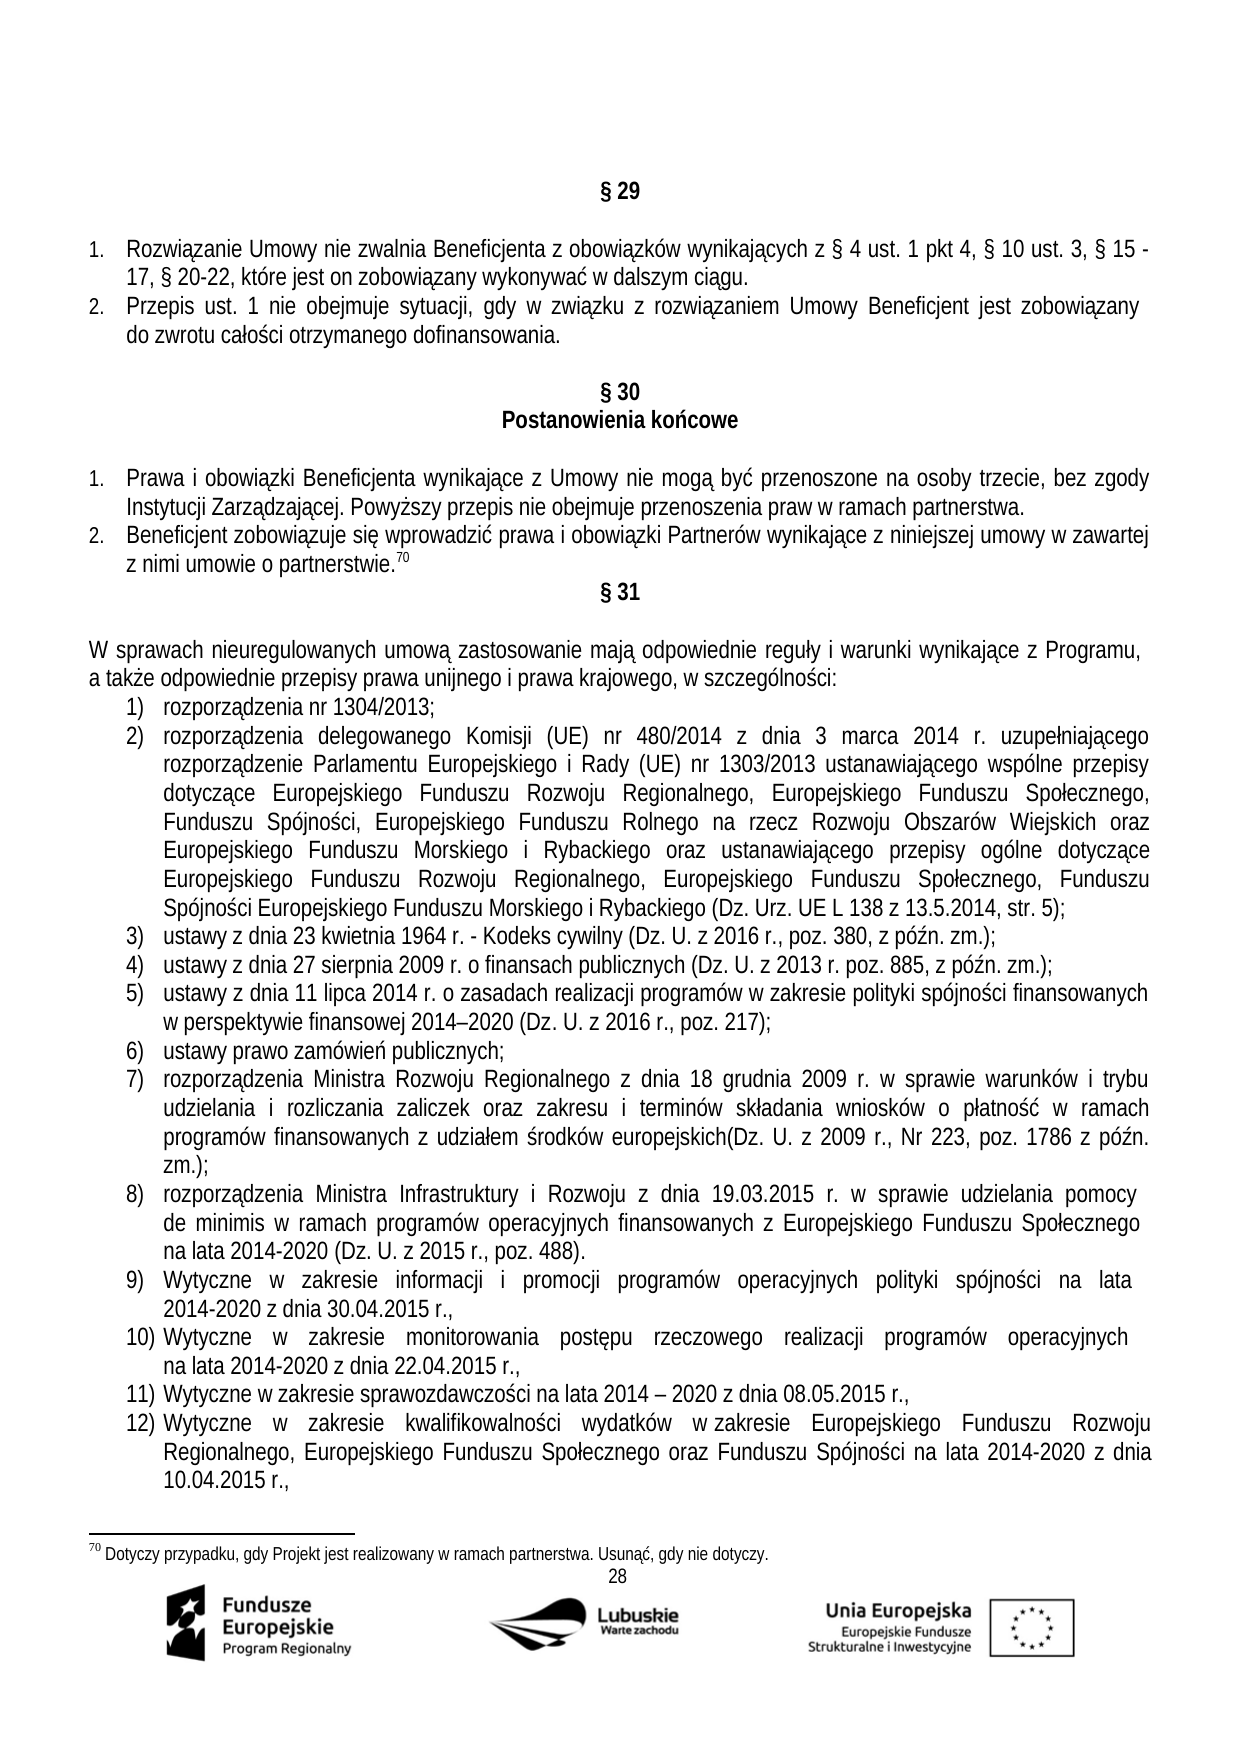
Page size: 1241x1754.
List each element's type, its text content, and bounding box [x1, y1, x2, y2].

text § 30 [89, 377, 1152, 406]
list Prawa i obowiązki Beneficjenta wynikające z Umowy nie mogą być przenoszone na osoby trzecie, bez zgody Instytucji Zarządzającej. Powyższy przepis nie obejmuje przenoszenia praw w ramach partnerstwa. [89, 463, 1152, 520]
list Przepis ust. 1 nie obejmuje sytuacji, gdy w związku z rozwiązaniem Umowy Beneficjent jest zobowiązany do zwrotu całości otrzymanego dofinansowania. [89, 291, 1152, 348]
list Wytyczne w zakresie kwalifikowalności wydatków w zakresie Europejskiego Funduszu Rozwoju Regionalnego, Europejskiego Funduszu Społecznego oraz Funduszu Spójności na lata 2014-2020 z dnia 10.04.2015 r., [126, 1408, 1152, 1494]
list Rozwiązanie Umowy nie zwalnia Beneficjenta z obowiązków wynikających z § 4 ust. 1 pkt 4, § 10 ust. 3, § 15 -17, § 20-22, które jest on zobowiązany wykonywać w dalszym ciągu. [89, 234, 1152, 291]
picture [147, 1564, 1093, 1681]
text § 31 [89, 577, 1152, 606]
list rozporządzenia Ministra Infrastruktury i Rozwoju z dnia 19.03.2015 r. w sprawie udzielania pomocy de minimis w ramach programów operacyjnych finansowanych z Europejskiego Funduszu Społecznego na lata 2014-2020 (Dz. U. z 2015 r., poz. 488). [126, 1179, 1152, 1265]
list ustawy z dnia 11 lipca 2014 r. o zasadach realizacji programów w zakresie polityki spójności finansowanych w perspektywie finansowej 2014–2020 (Dz. U. z 2016 r., poz. 217); [126, 978, 1152, 1036]
list Wytyczne w zakresie sprawozdawczości na lata 2014 – 2020 z dnia 08.05.2015 r., [126, 1379, 1152, 1408]
list ustawy z dnia 23 kwietnia 1964 r. - Kodeks cywilny (Dz. U. z 2016 r., poz. 380, z późn. zm.); [126, 921, 1152, 950]
list ustawy prawo zamówień publicznych; [126, 1036, 1152, 1064]
text W sprawach nieuregulowanych umową zastosowanie mają odpowiednie reguły i warunki wynikające z Programu, a także odpowiednie przepisy prawa unijnego i prawa krajowego, w szczególności: [89, 635, 1152, 692]
list rozporządzenia nr 1304/2013; [126, 692, 1152, 721]
list Wytyczne w zakresie monitorowania postępu rzeczowego realizacji programów operacyjnych na lata 2014-2020 z dnia 22.04.2015 r., [126, 1322, 1152, 1379]
list rozporządzenia delegowanego Komisji (UE) nr 480/2014 z dnia 3 marca 2014 r. uzupełniającego rozporządzenie Parlamentu Europejskiego i Rady (UE) nr 1303/2013 ustanawiającego wspólne przepisy dotyczące Europejskiego Funduszu Rozwoju Regionalnego, Europejskiego Funduszu Społecznego, Funduszu Spójności, Europejskiego Funduszu Rolnego na rzecz Rozwoju Obszarów Wiejskich oraz Europejskiego Funduszu Morskiego i Rybackiego oraz ustanawiającego przepisy ogólne dotyczące Europejskiego Funduszu Rozwoju Regionalnego, Europejskiego Funduszu Społecznego, Funduszu Spójności Europejskiego Funduszu Morskiego i Rybackiego (Dz. Urz. UE L 138 z 13.5.2014, str. 5); [126, 721, 1152, 921]
list rozporządzenia Ministra Rozwoju Regionalnego z dnia 18 grudnia 2009 r. w sprawie warunków i trybu udzielania i rozliczania zaliczek oraz zakresu i terminów składania wniosków o płatność w ramach programów finansowanych z udziałem środków europejskich(Dz. U. z 2009 r., Nr 223, poz. 1786 z późn. zm.); [126, 1064, 1152, 1179]
list Beneficjent zobowiązuje się wprowadzić prawa i obowiązki Partnerów wynikające z niniejszej umowy w zawartej z nimi umowie o partnerstwie. [89, 520, 1152, 577]
text § 29 [89, 176, 1152, 205]
text Postanowienia końcowe [89, 406, 1152, 434]
list ustawy z dnia 27 sierpnia 2009 r. o finansach publicznych (Dz. U. z 2013 r. poz. 885, z późn. zm.); [126, 950, 1152, 978]
list Wytyczne w zakresie informacji i promocji programów operacyjnych polityki spójności na lata 2014-2020 z dnia 30.04.2015 r., [126, 1265, 1152, 1322]
